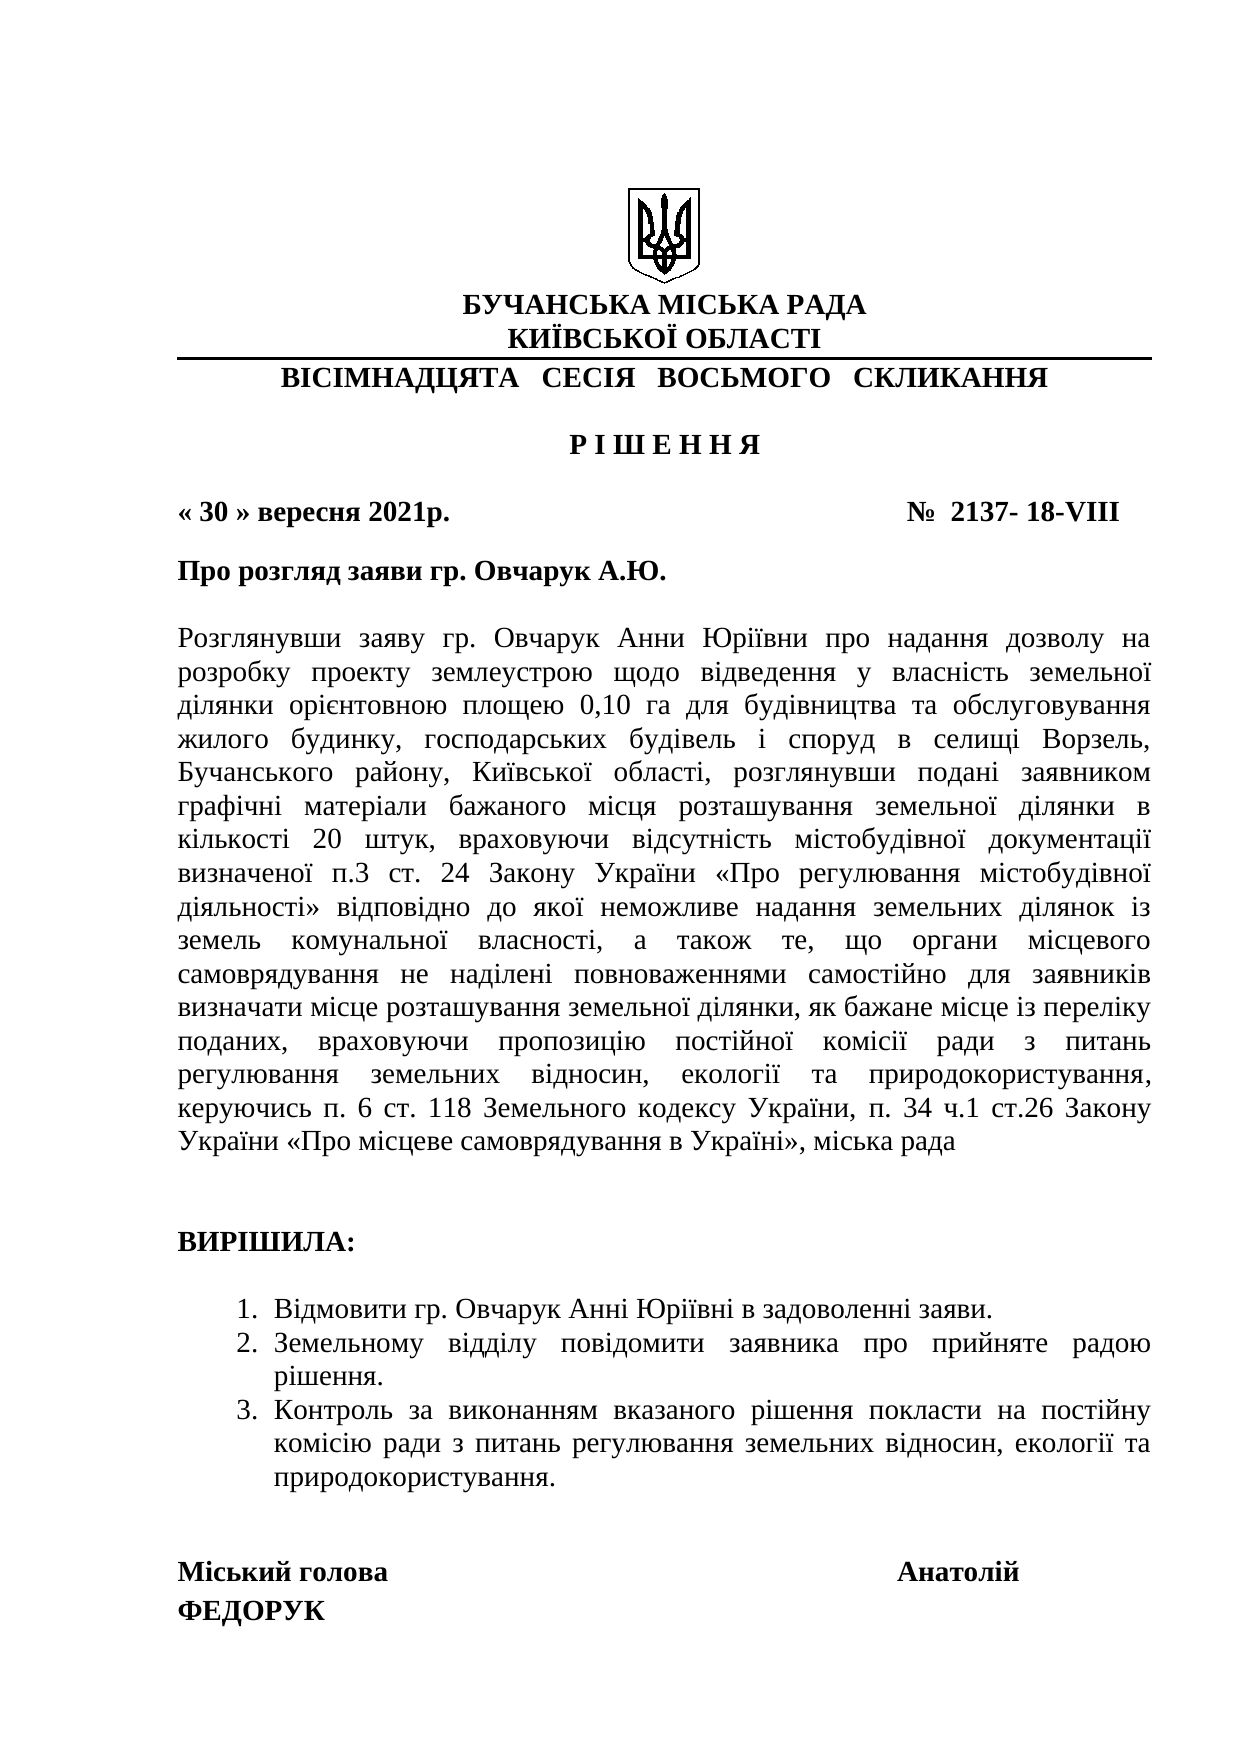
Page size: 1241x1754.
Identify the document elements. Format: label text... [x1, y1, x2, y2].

text КИЇВСЬКОЇ ОБЛАСТІ [177, 321, 1152, 357]
text ВІСІМНАДЦЯТА СЕСІЯ ВОСЬМОГО СКЛИКАННЯ [177, 360, 1152, 393]
text Про розгляд заяви гр. Овчарук А.Ю. [177, 553, 1152, 587]
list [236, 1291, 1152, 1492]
text Р І Ш Е Н Н Я [177, 427, 1152, 460]
text Розглянувши заяву гр. Овчарук Анни Юріївни про надання дозволу на розробку проекту землеустрою щодо відведення у власність земельної ділянки орієнтовною площею 0,10 га для будівництва та обслуговування жилого будинку, господарських будівель і споруд в селищі Ворзель, Бучанського району, Київської області, розглянувши подані заявником графічні матеріали бажаного місця розташування земельної ділянки в кількості 20 штук, враховуючи відсутність містобудівної документації визначеної п.3 ст. 24 Закону України «Про регулювання містобудівної діяльності» відповідно до якої неможливе надання земельних ділянок із земель комунальної власності, а також те, що органи місцевого самоврядування не наділені повноваженнями самостійно для заявників визначати місце розташування земельної ділянки, як бажане місце із переліку поданих, враховуючи пропозицію постійної комісії ради з питань регулювання земельних відносин, екології та природокористування, керуючись п. 6 ст. 118 Земельного кодексу України, п. 34 ч.1 ст.26 Закону України «Про місцеве самоврядування в Україні», міська рада [177, 620, 1152, 1157]
text БУЧАНСЬКА МІСЬКА РАДА [177, 287, 1152, 321]
text « 30 » вересня 2021р. № 2137- 18-VІІІ [177, 494, 1152, 527]
text ВИРІШИЛА: [177, 1224, 1152, 1258]
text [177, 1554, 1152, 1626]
